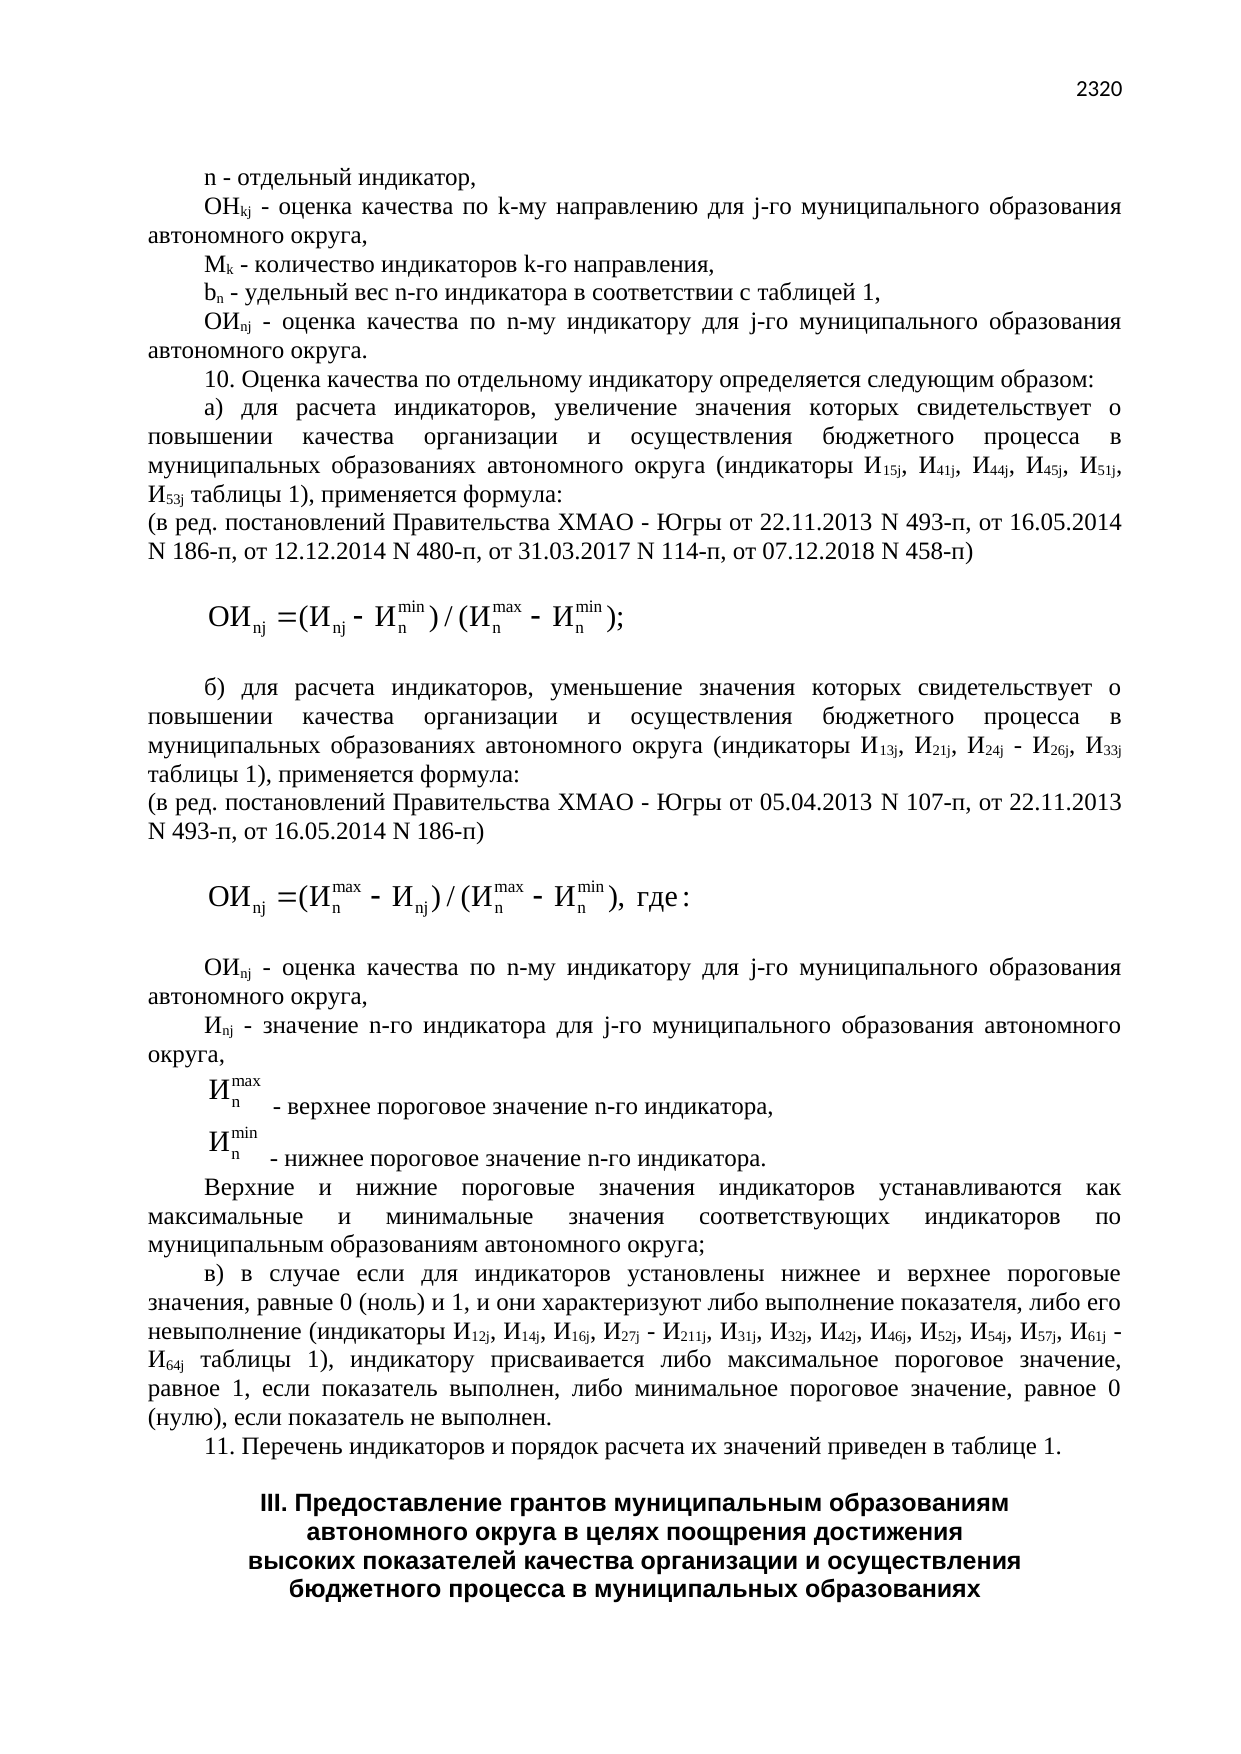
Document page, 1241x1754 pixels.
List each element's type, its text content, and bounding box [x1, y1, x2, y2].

text Верхние и нижние пороговые значения индикаторов устанавливаются как максимальные и минимальные значения соответствующих индикаторов по муниципальным образованиям автономного округа; [148, 1172, 1122, 1258]
text автономного округа в целях поощрения достижения [148, 1517, 1122, 1546]
text III. Предоставление грантов муниципальным образованиям [148, 1488, 1122, 1517]
text 10. Оценка качества по отдельному индикатору определяется следующим образом: [148, 364, 1122, 392]
text - верхнее пороговое значение n-го индикатора, [148, 1067, 1122, 1120]
text - нижнее пороговое значение n-го индикатора. [148, 1120, 1122, 1172]
text 11. Перечень индикаторов и порядок расчета их значений приведен в таблице 1. [148, 1431, 1122, 1459]
text bn - удельный вес n-го индикатора в соответствии с таблицей 1, [148, 277, 1122, 306]
text Mk - количество индикаторов k-го направления, [148, 249, 1122, 277]
text бюджетного процесса в муниципальных образованиях [148, 1574, 1122, 1603]
text (в ред. постановлений Правительства ХМАО - Югры от 05.04.2013 N 107-п, от 22.11.2013 N 493-п, от 16.05.2014 N 186-п) [148, 787, 1122, 845]
text ОНkj - оценка качества по k-му направлению для j-го муниципального образования автономного округа, [148, 191, 1122, 249]
text (в ред. постановлений Правительства ХМАО - Югры от 22.11.2013 N 493-п, от 16.05.2014 N 186-п, от 12.12.2014 N 480-п, от 31.03.2017 N 114-п, от 07.12.2018 N 458-п) [148, 507, 1122, 565]
text ОИnj - оценка качества по n-му индикатору для j-го муниципального образования автономного округа, [148, 952, 1122, 1010]
text ОИnj - оценка качества по n-му индикатору для j-го муниципального образования автономного округа. [148, 306, 1122, 364]
text Иnj - значение n-го индикатора для j-го муниципального образования автономного округа, [148, 1010, 1122, 1067]
text высоких показателей качества организации и осуществления [148, 1546, 1122, 1574]
text б) для расчета индикаторов, уменьшение значения которых свидетельствует о повышении качества организации и осуществления бюджетного процесса в муниципальных образованиях автономного округа (индикаторы И13j, И21j, И24j - И26j, И33j таблицы 1), применяется формула: [148, 672, 1122, 787]
text n - отдельный индикатор, [148, 162, 1122, 191]
text а) для расчета индикаторов, увеличение значения которых свидетельствует о повышении качества организации и осуществления бюджетного процесса в муниципальных образованиях автономного округа (индикаторы И15j, И41j, И44j, И45j, И51j, И53j таблицы 1), применяется формула: [148, 392, 1122, 507]
text в) в случае если для индикаторов установлены нижнее и верхнее пороговые значения, равные 0 (ноль) и 1, и они характеризуют либо выполнение показателя, либо его невыполнение (индикаторы И12j, И14j, И16j, И27j - И211j, И31j, И32j, И42j, И46j, И52j, И54j, И57j, И61j - И64j таблицы 1), индикатору присваивается либо максимальное пороговое значение, равное 1, если показатель выполнен, либо минимальное пороговое значение, равное 0 (нулю), если показатель не выполнен. [148, 1258, 1122, 1431]
